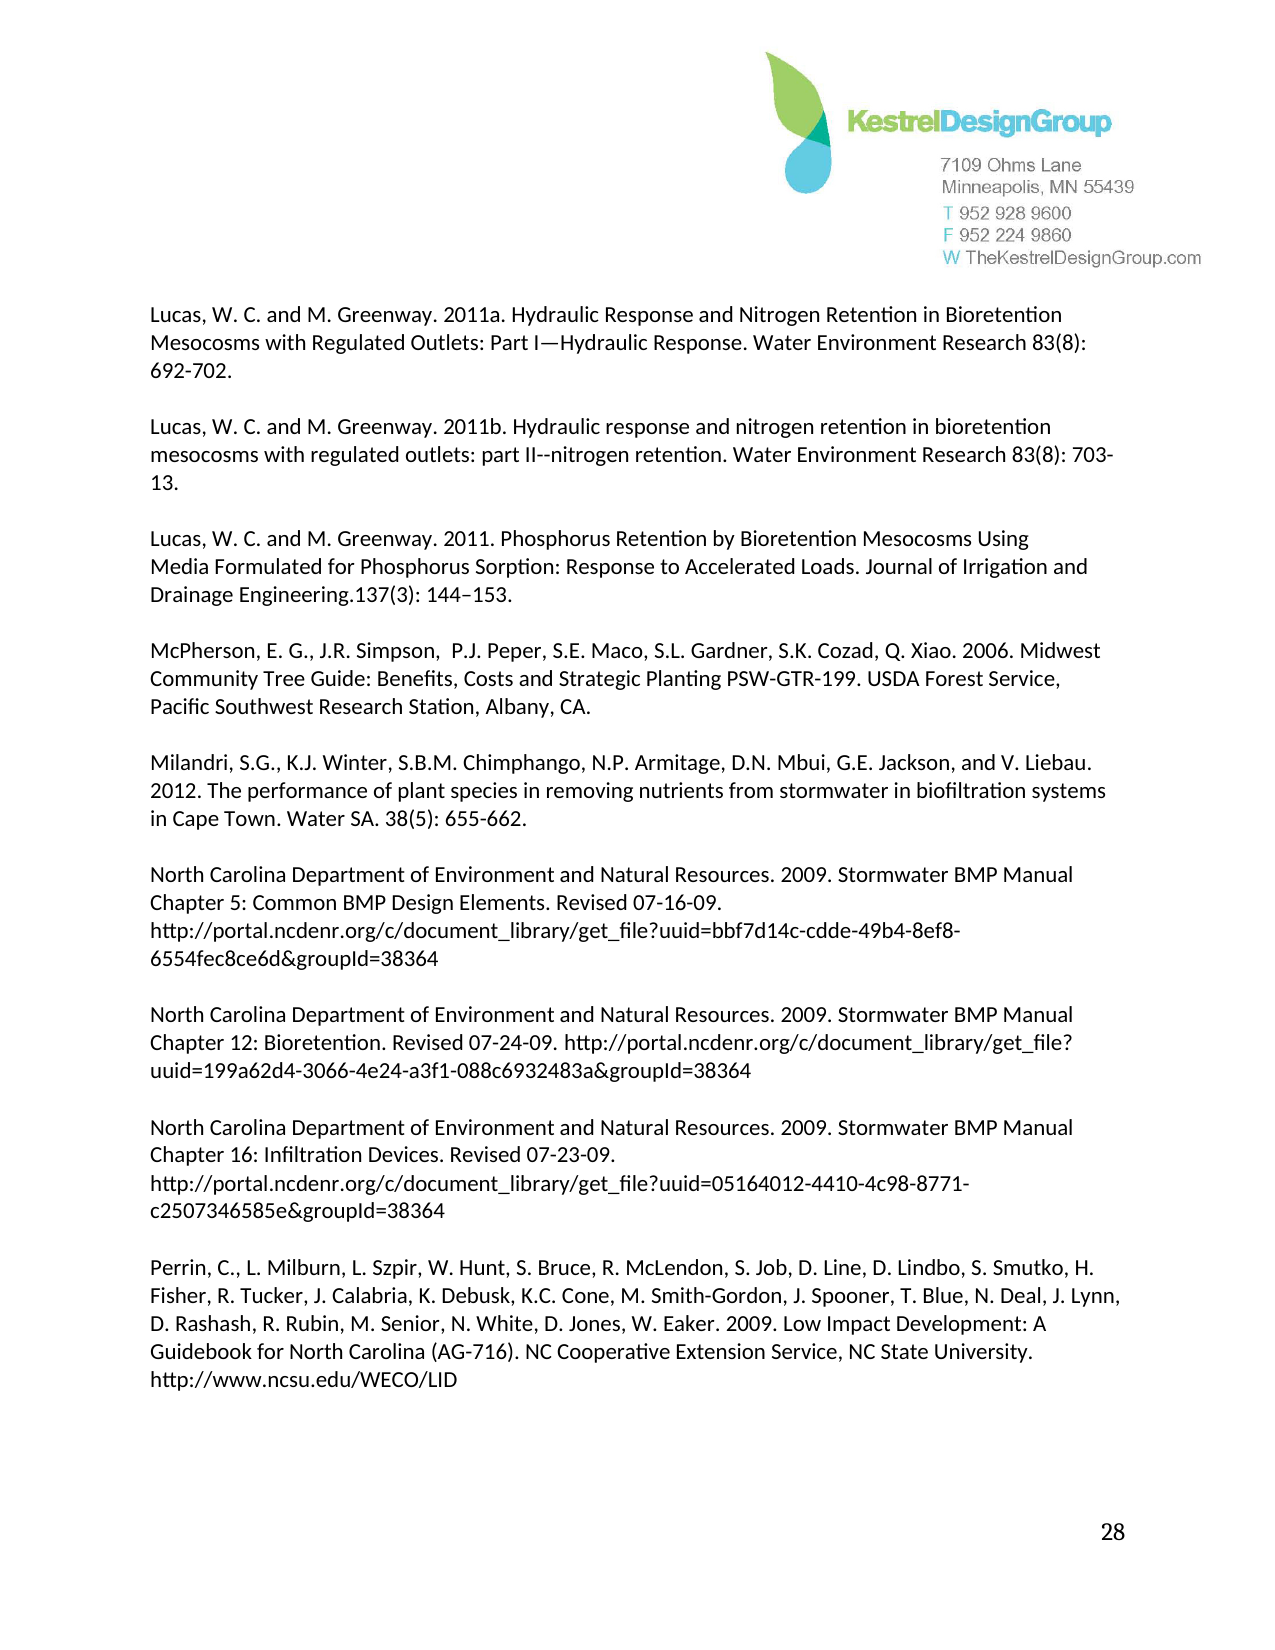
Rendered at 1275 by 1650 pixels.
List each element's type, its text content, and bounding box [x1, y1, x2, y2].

text Lucas, W. C. and M. Greenway. 2011. Phosphorus Retention by Bioretention Mesocosms Using [150, 524, 1125, 552]
text McPherson, E. G., J.R. Simpson, P.J. Peper, S.E. Maco, S.L. Gardner, S.K. Cozad, Q. Xiao. 2006. Midwest Community Tree Guide: Benefits, Costs and Strategic Planting PSW-GTR-199. USDA Forest Service, Pacific Southwest Research Station, Albany, CA. [150, 636, 1125, 720]
text Lucas, W. C. and M. Greenway. 2011b. Hydraulic response and nitrogen retention in bioretention mesocosms with regulated outlets: part II--nitrogen retention. Water Environment Research 83(8): 703-13. [150, 412, 1125, 496]
text Perrin, C., L. Milburn, L. Szpir, W. Hunt, S. Bruce, R. McLendon, S. Job, D. Line, D. Lindbo, S. Smutko, H. Fisher, R. Tucker, J. Calabria, K. Debusk, K.C. Cone, M. Smith-Gordon, J. Spooner, T. Blue, N. Deal, J. Lynn, D. Rashash, R. Rubin, M. Senior, N. White, D. Jones, W. Eaker. 2009. Low Impact Development: A Guidebook for North Carolina (AG-716). NC Cooperative Extension Service, NC State University. http://www.ncsu.edu/WECO/LID [150, 1253, 1125, 1393]
text North Carolina Department of Environment and Natural Resources. 2009. Stormwater BMP Manual Chapter 5: Common BMP Design Elements. Revised 07-16-09. http://portal.ncdenr.org/c/document_library/get_file?uuid=bbf7d14c-cdde-49b4-8ef8-6554fec8ce6d&groupId=38364 [150, 860, 1125, 972]
text North Carolina Department of Environment and Natural Resources. 2009. Stormwater BMP Manual Chapter 12: Bioretention. Revised 07-24-09. http://portal.ncdenr.org/c/document_library/get_file?uuid=199a62d4-3066-4e24-a3f1-088c6932483a&groupId=38364 [150, 1001, 1125, 1084]
text Media Formulated for Phosphorus Sorption: Response to Accelerated Loads. Journal of Irrigation and Drainage Engineering.137(3): 144–153. [150, 552, 1125, 608]
text Lucas, W. C. and M. Greenway. 2011a. Hydraulic Response and Nitrogen Retention in Bioretention Mesocosms with Regulated Outlets: Part I—Hydraulic Response. Water Environment Research 83(8): 692-702. [150, 300, 1125, 384]
picture [757, 44, 1210, 274]
text Milandri, S.G., K.J. Winter, S.B.M. Chimphango, N.P. Armitage, D.N. Mbui, G.E. Jackson, and V. Liebau. 2012. The performance of plant species in removing nutrients from stormwater in biofiltration systems in Cape Town. Water SA. 38(5): 655-662. [150, 748, 1125, 832]
text North Carolina Department of Environment and Natural Resources. 2009. Stormwater BMP Manual Chapter 16: Infiltration Devices. Revised 07-23-09. http://portal.ncdenr.org/c/document_library/get_file?uuid=05164012-4410-4c98-8771-c2507346585e&groupId=38364 [150, 1113, 1125, 1225]
